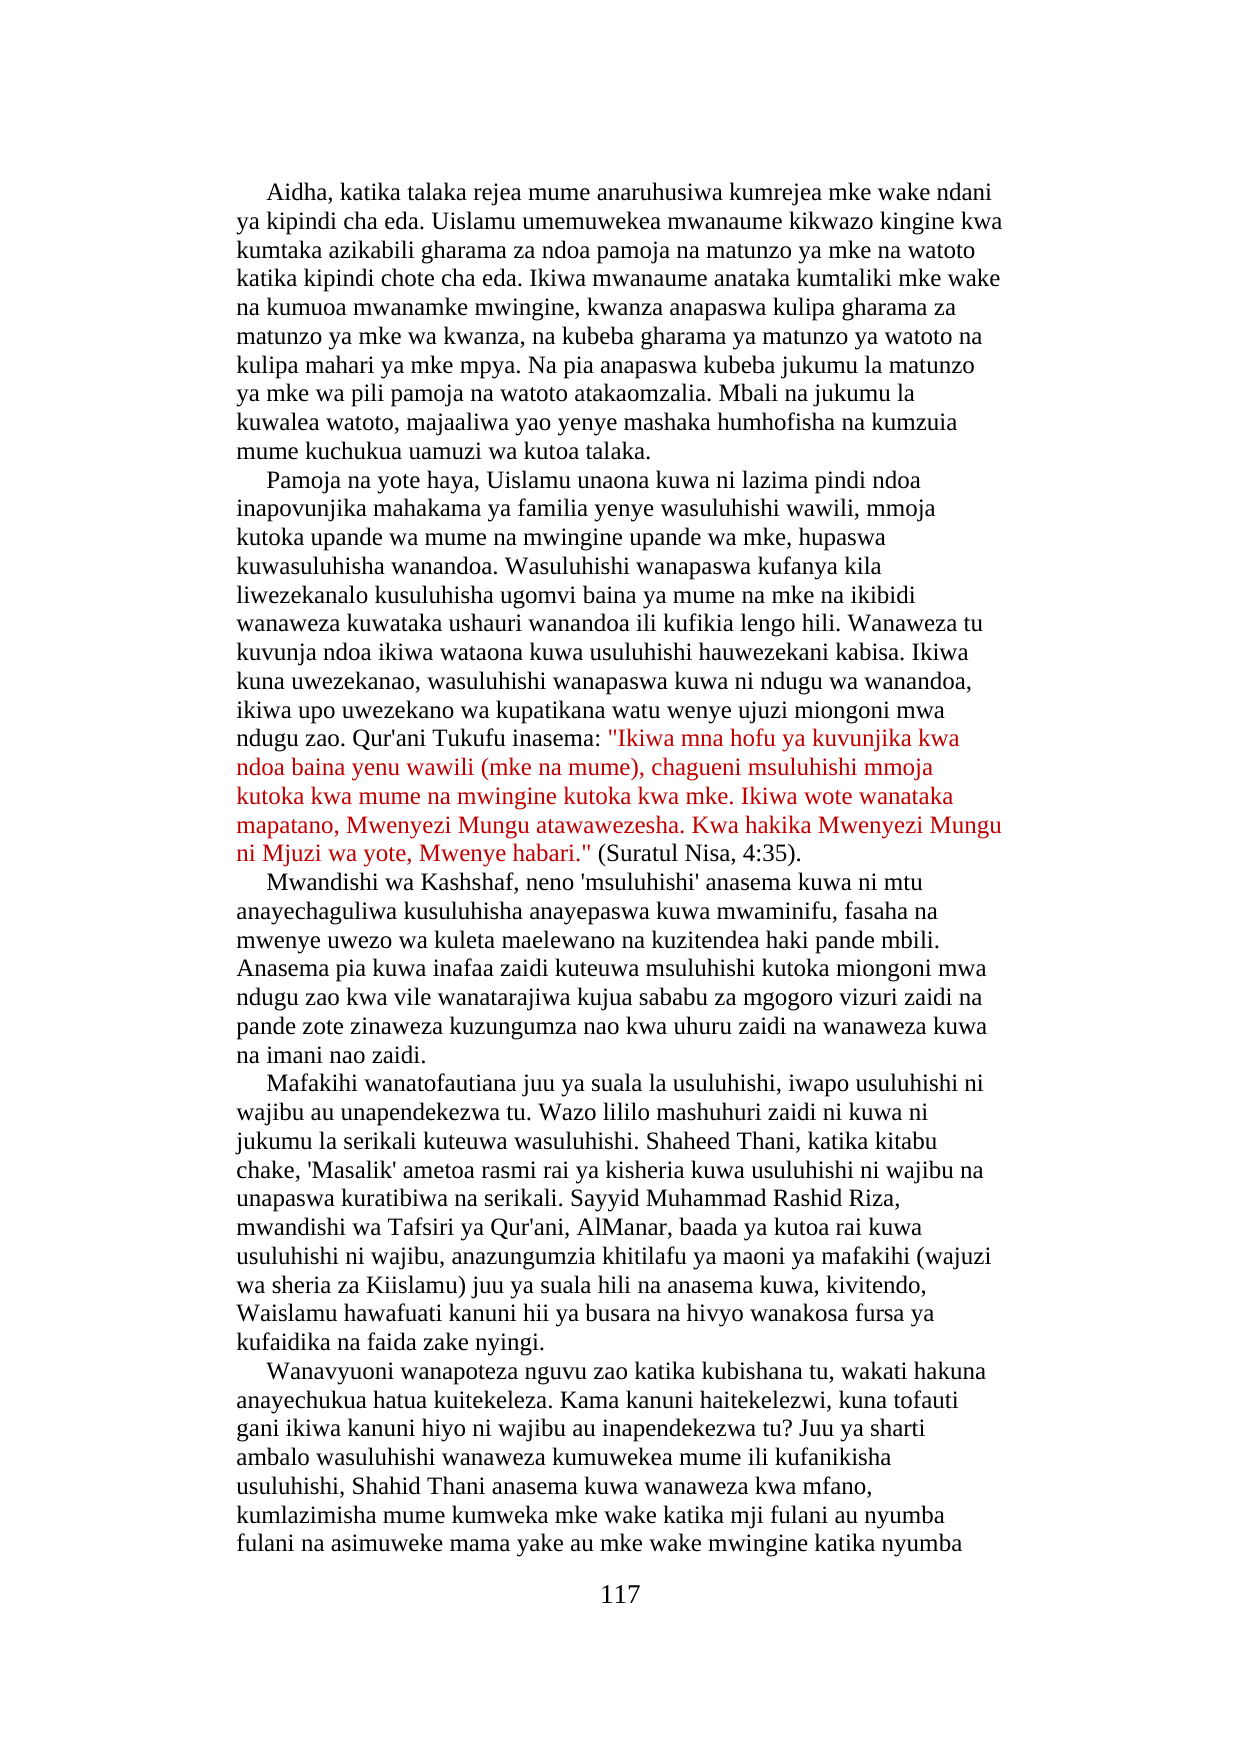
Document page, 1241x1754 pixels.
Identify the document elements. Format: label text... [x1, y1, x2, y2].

text Aidha, katika talaka rejea mume anaruhusiwa kumrejea mke wake ndani ya kipindi cha eda. Uislamu umemuwekea mwanaume kikwazo kingine kwa kumtaka azikabili gharama za ndoa pamoja na matunzo ya mke na watoto katika kipindi chote cha eda. Ikiwa mwanaume anataka kumtaliki mke wake na kumuoa mwanamke mwingine, kwanza anapaswa kulipa gharama za matunzo ya mke wa kwanza, na kubeba gharama ya matunzo ya watoto na kulipa mahari ya mke mpya. Na pia anapaswa kubeba jukumu la matunzo ya mke wa pili pamoja na watoto atakaomzalia. Mbali na jukumu la kuwalea watoto, majaaliwa yao yenye mashaka humhofisha na kumzuia mume kuchukua uamuzi wa kutoa talaka. [236, 177, 1004, 465]
text Pamoja na yote haya, Uislamu unaona kuwa ni lazima pindi ndoa inapovunjika mahakama ya familia yenye wasuluhishi wawili, mmoja kutoka upande wa mume na mwingine upande wa mke, hupaswa kuwasuluhisha wanandoa. Wasuluhishi wanapaswa kufanya kila liwezekanalo kusuluhisha ugomvi baina ya mume na mke na ikibidi wanaweza kuwataka ushauri wanandoa ili kufikia lengo hili. Wanaweza tu kuvunja ndoa ikiwa wataona kuwa usuluhishi hauwezekani kabisa. Ikiwa kuna uwezekanao, wasuluhishi wanapaswa kuwa ni ndugu wa wanandoa, ikiwa upo uwezekano wa kupatikana watu wenye ujuzi miongoni mwa ndugu zao. Qur'ani Tukufu inasema: "Ikiwa mna hofu ya kuvunjika kwa ndoa baina yenu wawili (mke na mume), chagueni msuluhishi mmoja kutoka kwa mume na mwingine kutoka kwa mke. Ikiwa wote wanataka mapatano, Mwenyezi Mungu atawawezesha. Kwa hakika Mwenyezi Mungu ni Mjuzi wa yote, Mwenye habari." (Suratul Nisa, 4:35). [236, 465, 1004, 867]
text Mwandishi wa Kashshaf, neno 'msuluhishi' anasema kuwa ni mtu anayechaguliwa kusuluhisha anayepaswa kuwa mwaminifu, fasaha na mwenye uwezo wa kuleta maelewano na kuzitendea haki pande mbili. Anasema pia kuwa inafaa zaidi kuteuwa msuluhishi kutoka miongoni mwa ndugu zao kwa vile wanatarajiwa kujua sababu za mgogoro vizuri zaidi na pande zote zinaweza kuzungumza nao kwa uhuru zaidi na wanaweza kuwa na imani nao zaidi. [236, 867, 1004, 1068]
text Mafakihi wanatofautiana juu ya suala la usuluhishi, iwapo usuluhishi ni wajibu au unapendekezwa tu. Wazo lililo mashuhuri zaidi ni kuwa ni jukumu la serikali kuteuwa wasuluhishi. Shaheed Thani, katika kitabu chake, 'Masalik' ametoa rasmi rai ya kisheria kuwa usuluhishi ni wajibu na unapaswa kuratibiwa na serikali. Sayyid Muhammad Rashid Riza, mwandishi wa Tafsiri ya Qur'ani, AlManar, baada ya kutoa rai kuwa usuluhishi ni wajibu, anazungumzia khitilafu ya maoni ya mafakihi (wajuzi wa sheria za Kiislamu) juu ya suala hili na anasema kuwa, kivitendo, Waislamu hawafuati kanuni hii ya busara na hivyo wanakosa fursa ya kufaidika na faida zake nyingi. [236, 1068, 1004, 1356]
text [236, 1356, 1004, 1557]
